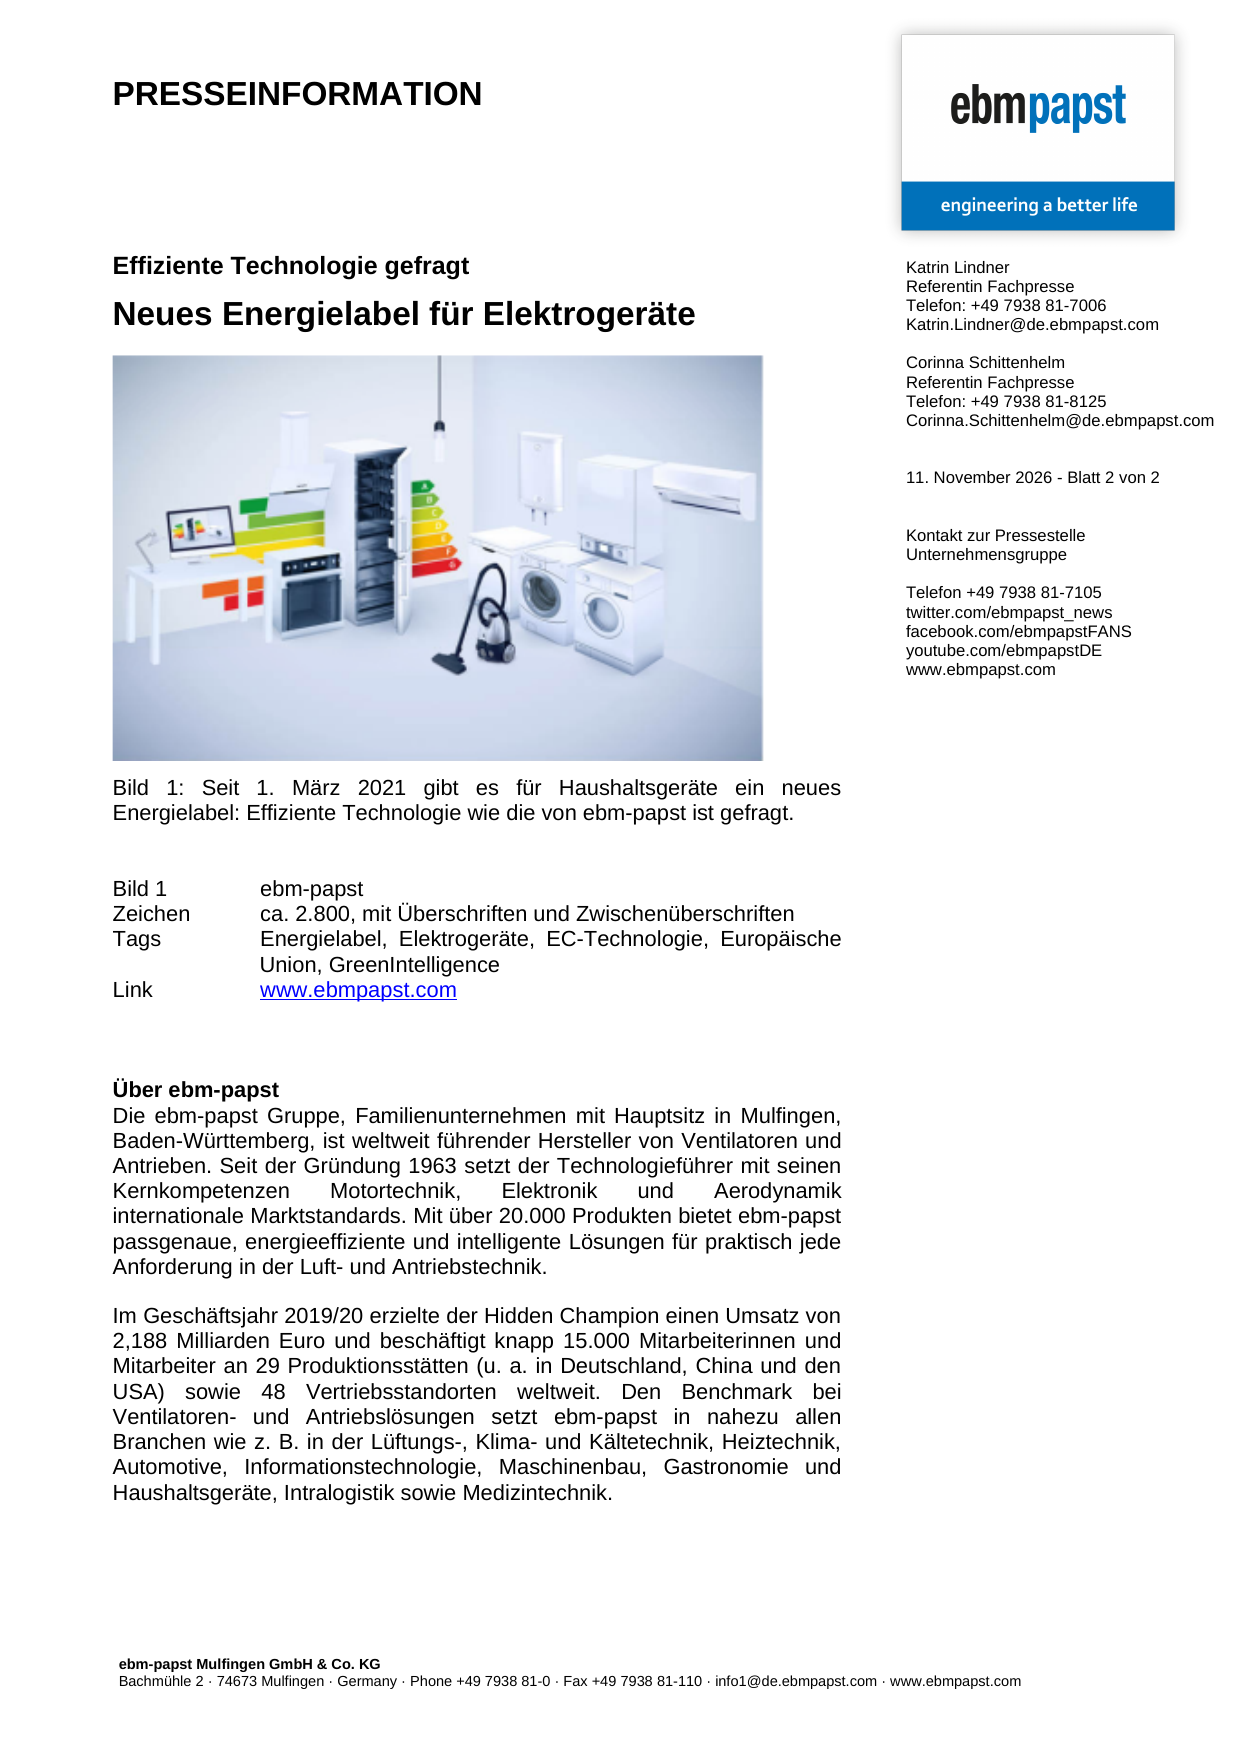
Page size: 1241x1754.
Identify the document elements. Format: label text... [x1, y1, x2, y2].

text Im Geschäftsjahr 2019/20 erzielte der Hidden Champion einen Umsatz von 2,188 Milliarden Euro und beschäftigt knapp 15.000 Mitarbeiterinnen und Mitarbeiter an 29 Produktionsstätten (u. a. in Deutschland, China und den USA) sowie 48 Vertriebsstandorten weltweit. Den Benchmark bei Ventilatoren- und Antriebslösungen setzt ebm-papst in nahezu allen Branchen wie z. B. in der Lüftungs-, Klima- und Kältetechnik, Heiztechnik, Automotive, Informationstechnologie, Maschinenbau, Gastronomie und Haushaltsgeräte, Intralogistik sowie Medizintechnik. [112, 1303, 842, 1505]
subtitle Bild 1 ebm-papst [112, 876, 842, 901]
text Bild 1: Seit 1. März 2021 gibt es für Haushaltsgeräte ein neues Energielabel: Effiziente Technologie wie die von ebm-papst ist gefragt. [112, 775, 842, 826]
text Über ebm-papst [112, 1077, 842, 1103]
subtitle Link www.ebmpapst.com [112, 977, 842, 1002]
picture [882, 15, 1194, 250]
subtitle Tags Energielabel, Elektrogeräte, EC-Technologie, Europäische Union, GreenIntelligence [112, 926, 842, 977]
picture [112, 354, 764, 761]
subtitle Zeichen ca. 2.800, mit Überschriften und Zwischenüberschriften [112, 901, 842, 926]
text Die ebm-papst Gruppe, Familienunternehmen mit Hauptsitz in Mulfingen, Baden-Württemberg, ist weltweit führender Hersteller von Ventilatoren und Antrieben. Seit der Gründung 1963 setzt der Technologieführer mit seinen Kernkompetenzen Motortechnik, Elektronik und Aerodynamik internationale Marktstandards. Mit über 20.000 Produkten bietet ebm-papst passgenaue, energieeffiziente und intelligente Lösungen für praktisch jede Anforderung in der Luft- und Antriebstechnik. [112, 1103, 842, 1279]
